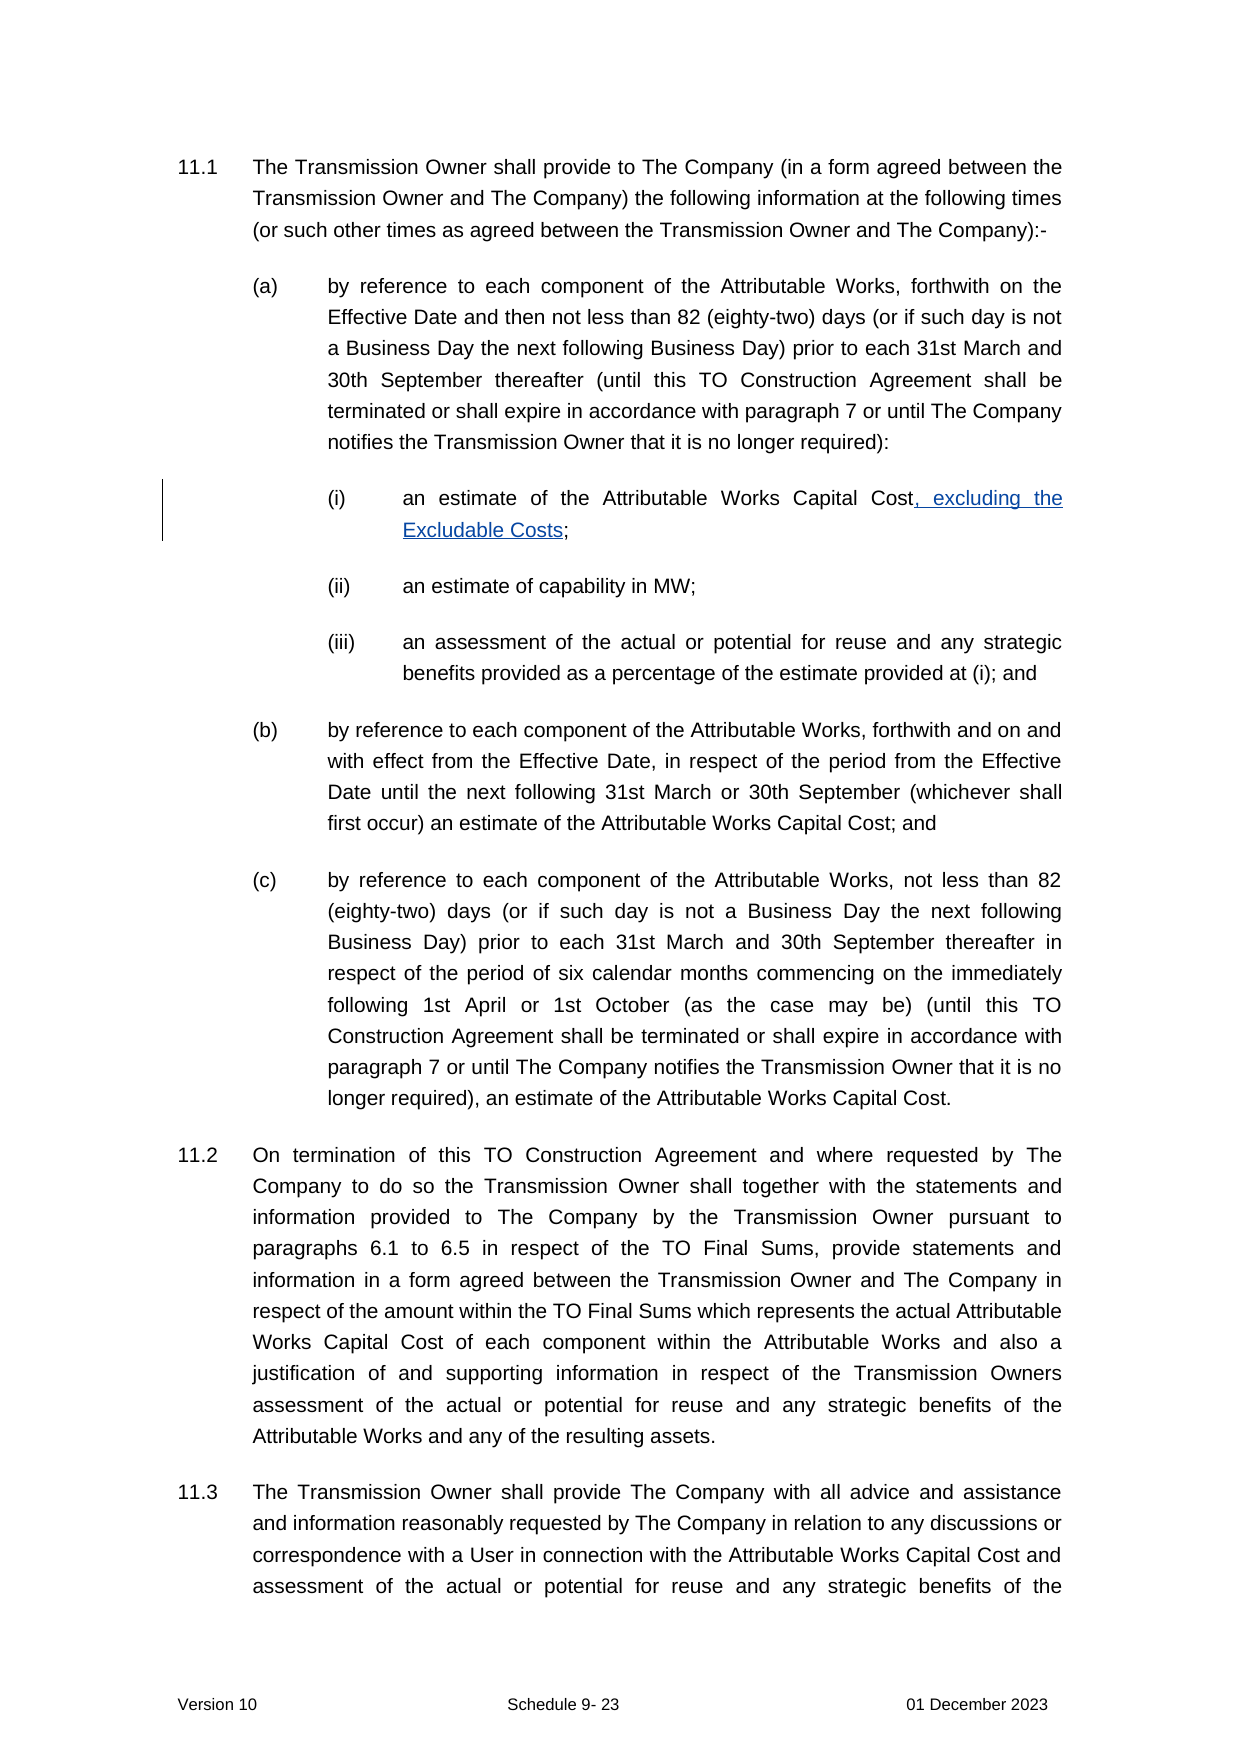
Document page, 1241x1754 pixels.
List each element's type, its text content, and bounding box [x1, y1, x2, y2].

text 11.2 On termination of this TO Construction Agreement and where requested by The Company to do so the Transmission Owner shall together with the statements and information provided to The Company by the Transmission Owner pursuant to paragraphs 6.1 to 6.5 in respect of the TO Final Sums, provide statements and information in a form agreed between the Transmission Owner and The Company in respect of the amount within the TO Final Sums which represents the actual Attributable Works Capital Cost of each component within the Attributable Works and also a justification of and supporting information in respect of the Transmission Owners assessment of the actual or potential for reuse and any strategic benefits of the Attributable Works and any of the resulting assets. [177, 1135, 1063, 1448]
text (a) by reference to each component of the Attributable Works, forthwith on the Effective Date and then not less than 82 (eighty-two) days (or if such day is not a Business Day the next following Business Day) prior to each 31st March and 30th September thereafter (until this TO Construction Agreement shall be terminated or shall expire in accordance with paragraph 7 or until The Company notifies the Transmission Owner that it is no longer required): [252, 266, 1063, 454]
text (i) an estimate of the Attributable Works Capital Cost; [327, 479, 1063, 541]
text (iii) an assessment of the actual or potential for reuse and any strategic benefits provided as a percentage of the estimate provided at (i); and [327, 623, 1063, 685]
text (b) by reference to each component of the Attributable Works, forthwith and on and with effect from the Effective Date, in respect of the period from the Effective Date until the next following 31st March or 30th September (whichever shall first occur) an estimate of the Attributable Works Capital Cost; and [252, 710, 1063, 835]
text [177, 1473, 1063, 1598]
text (ii) an estimate of capability in MW; [327, 566, 1063, 598]
text 11.1 The Transmission Owner shall provide to The Company (in a form agreed between the Transmission Owner and The Company) the following information at the following times (or such other times as agreed between the Transmission Owner and The Company):- [177, 148, 1063, 241]
text (c) by reference to each component of the Attributable Works, not less than 82 (eighty-two) days (or if such day is not a Business Day the next following Business Day) prior to each 31st March and 30th September thereafter in respect of the period of six calendar months commencing on the immediately following 1st April or 1st October (as the case may be) (until this TO Construction Agreement shall be terminated or shall expire in accordance with paragraph 7 or until The Company notifies the Transmission Owner that it is no longer required), an estimate of the Attributable Works Capital Cost. [252, 860, 1063, 1110]
